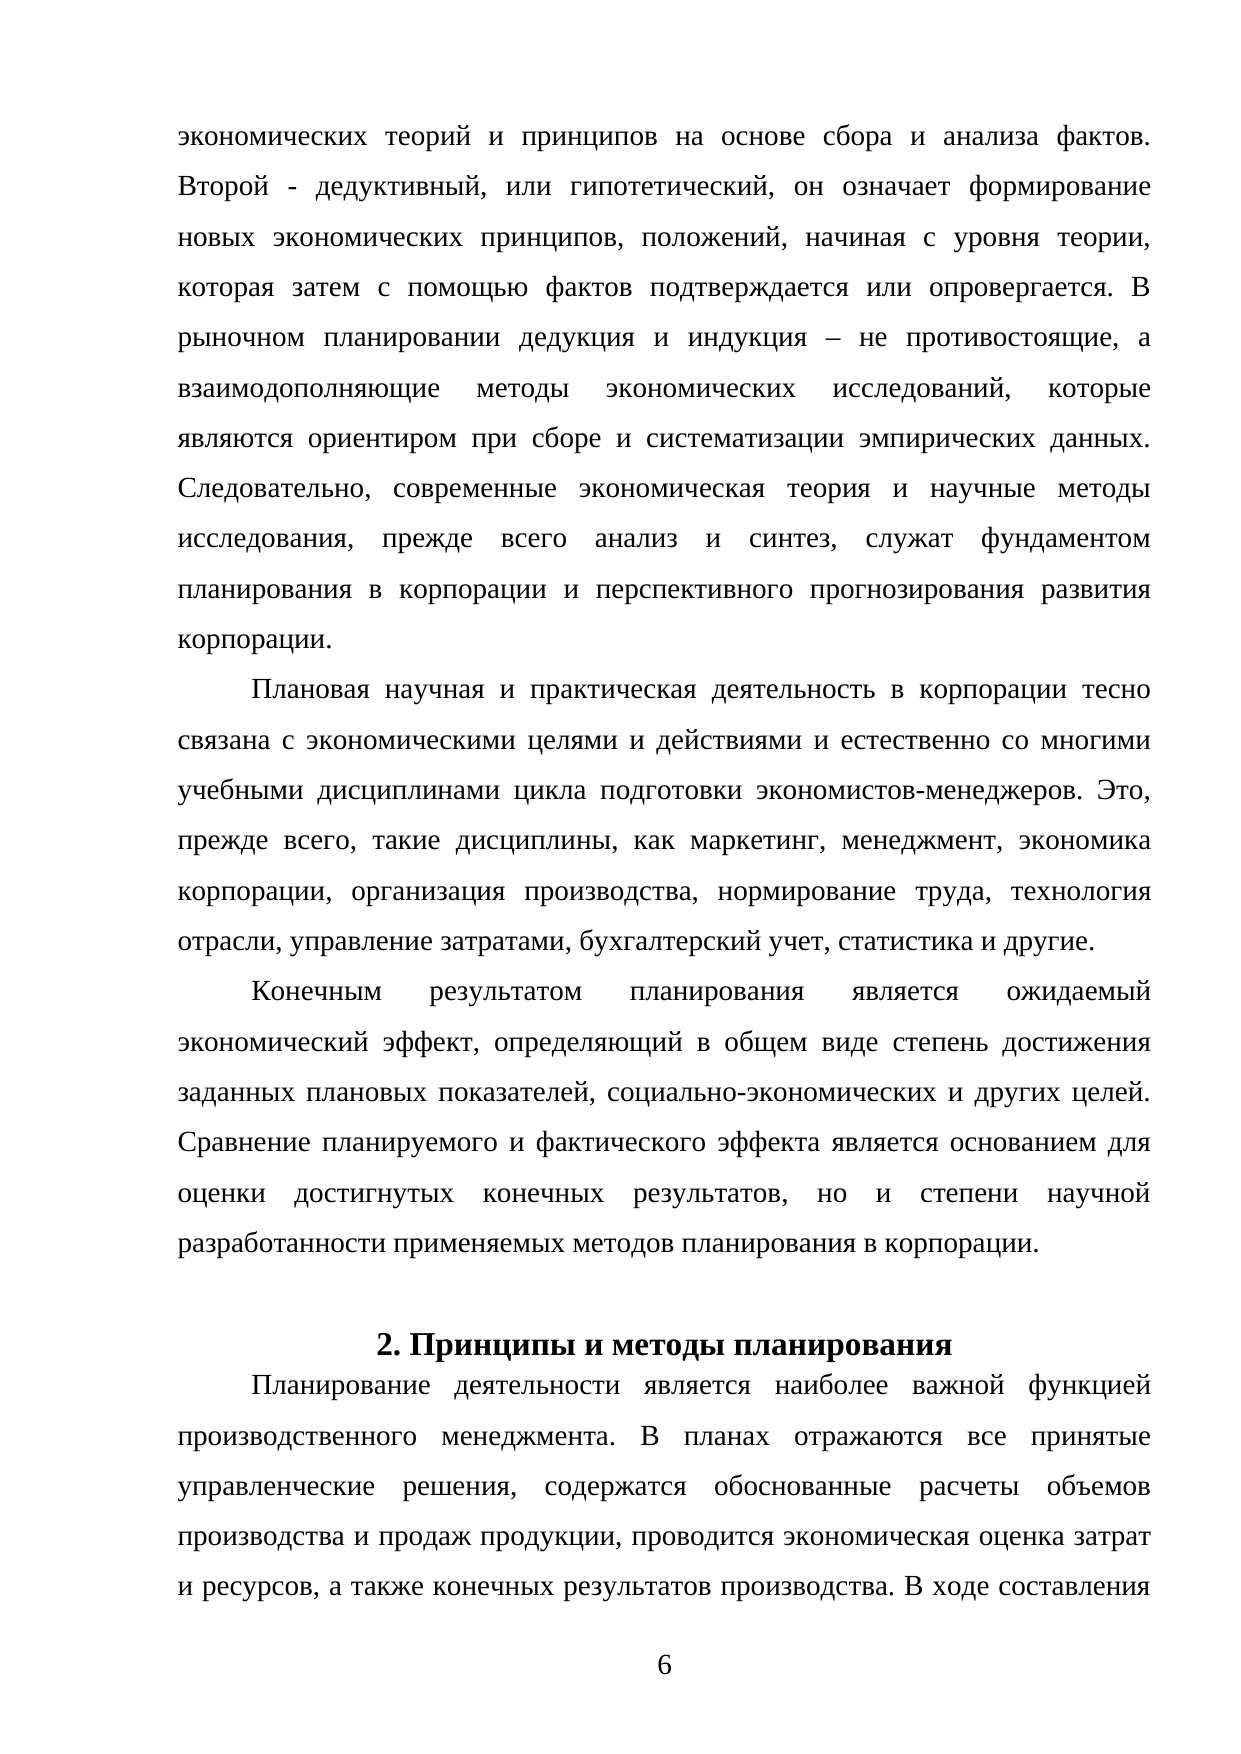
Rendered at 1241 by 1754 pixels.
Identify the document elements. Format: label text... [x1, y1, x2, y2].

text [177, 118, 1152, 655]
text 2. Принципы и методы планирования [177, 1324, 1152, 1362]
text Конечным результатом планирования является ожидаемый экономический эффект, определяющий в общем виде степень достижения заданных плановых показателей, социально-экономических и других целей. Сравнение планируемого и фактического эффекта является основанием для оценки достигнутых конечных результатов, но и степени научной разработанности применяемых методов планирования в корпорации. [177, 973, 1152, 1258]
text Плановая научная и практическая деятельность в корпорации тесно связана с экономическими целями и действиями и естественно со многими учебными дисциплинами цикла подготовки экономистов-менеджеров. Это, прежде всего, такие дисциплины, как маркетинг, менеджмент, экономика корпорации, организация производства, нормирование труда, технология отрасли, управление затратами, бухгалтерский учет, статистика и другие. [177, 672, 1152, 957]
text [177, 1367, 1152, 1602]
